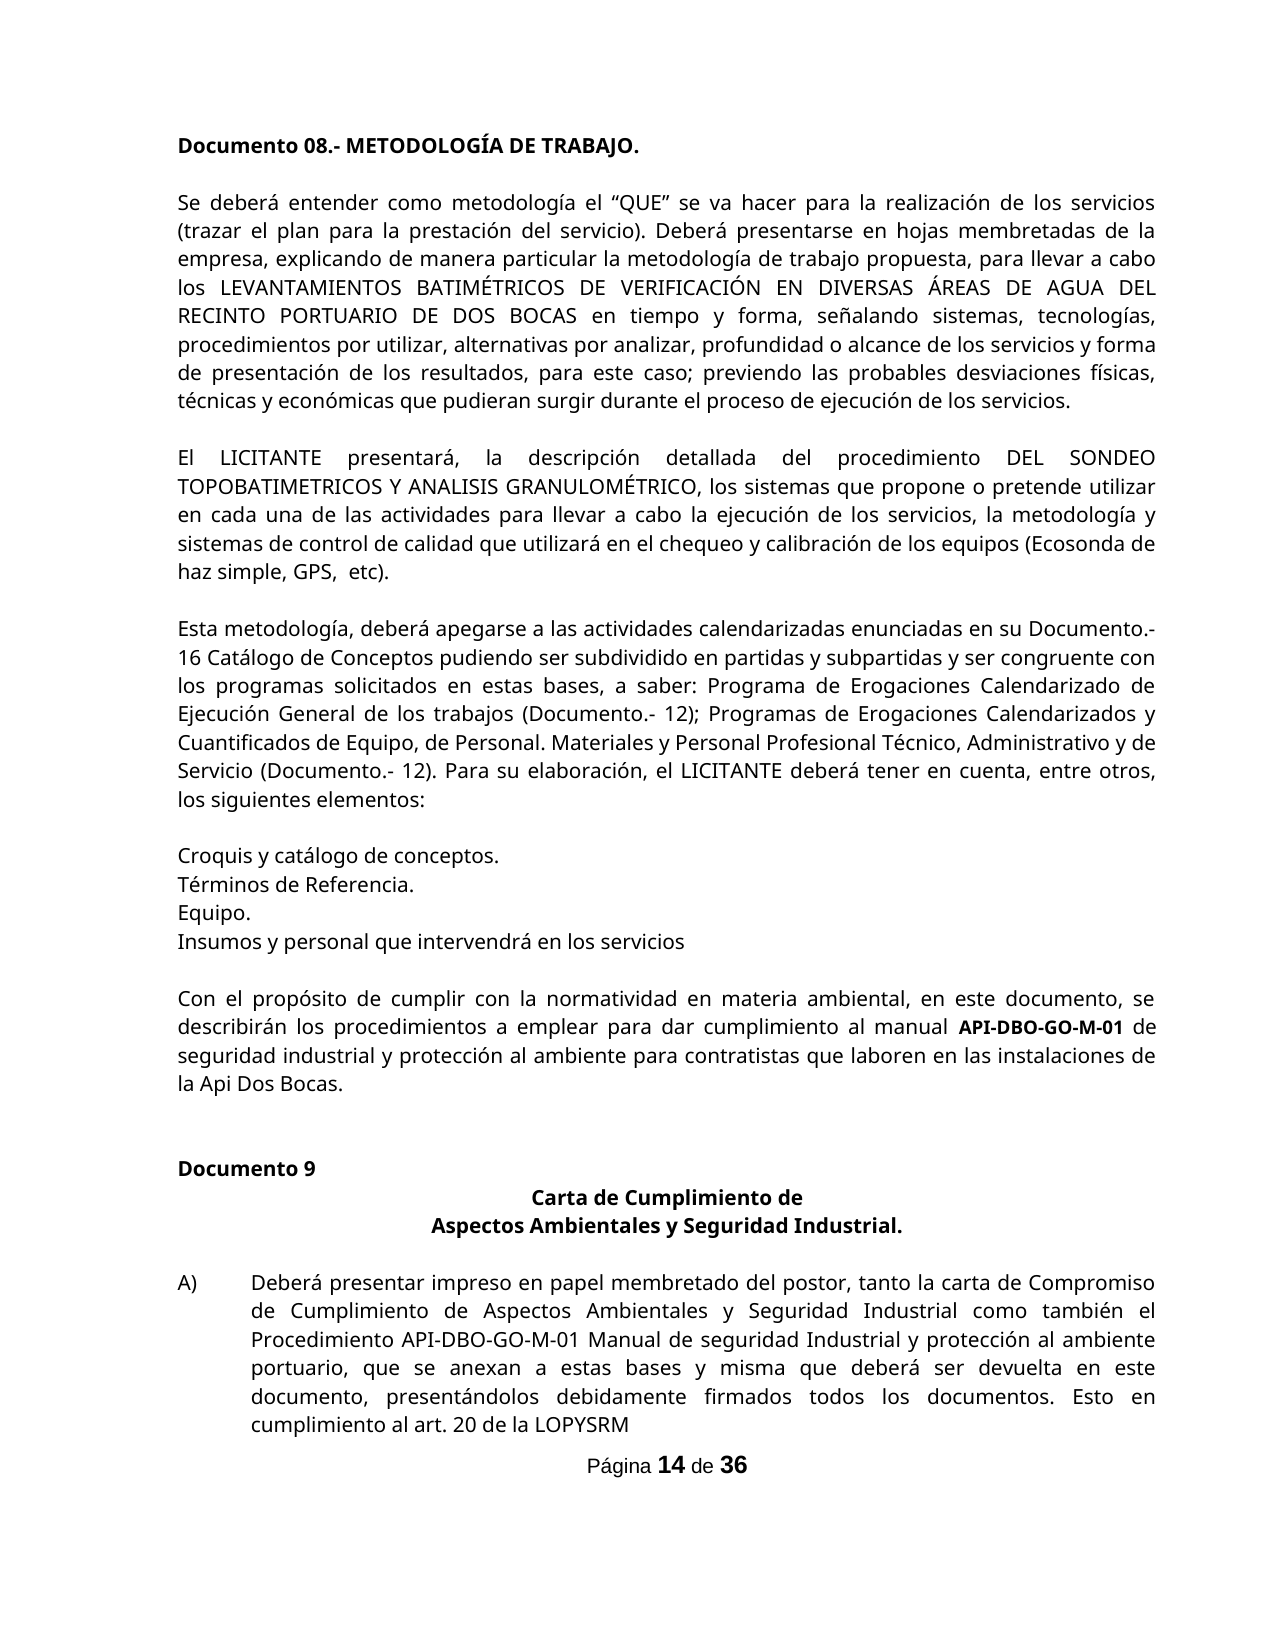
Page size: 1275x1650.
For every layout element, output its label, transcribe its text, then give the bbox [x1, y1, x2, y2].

text Documento 9 [177, 1154, 1157, 1183]
text Equipo. [177, 898, 1157, 927]
text Carta de Cumplimiento de [177, 1183, 1157, 1211]
text Se berá entenr como metodología el “QUE” se va hacer para la realización los servicios (trazar el plan para la prestación l servicio). Deberá presentarse en hojas membretadas la empresa, explicando manera particular la metodología trabajo propuesta, para llevar a cabo los LEVANTAMIENTOS BATIMÉTRICOS DE VERIFICACIÓN EN DIVERSAS ÁREAS DE AGUA DEL RECINTO PORTUARIO DE DOS BOCAS en tiempo y forma, señalando sistemas, tecnologías, procedimientos por utilizar, alternativas por analizar, profundidad o alcance los servicios y forma presentación los resultados, para este caso; previendo las probables sviaciones físicas, técnicas y económicas que pudieran surgir durante el proceso ejecución los servicios. [177, 188, 1157, 415]
text Términos Referencia. [177, 870, 1157, 898]
text Con el propósito de cumplir con la normatividad en materia ambiental, en este documento, se describirán los procedimientos a emplear para dar cumplimiento al manual API-DBO-GO-M-01 de seguridad industrial y protección al ambiente para contratistas que laboren en las instalaciones de la Api Dos Bocas. [177, 984, 1157, 1098]
text Documento 08.- METODOLOGÍA DE TRABAJO. [177, 131, 1157, 159]
text A) Deberá presentar impreso en papel membretado del postor, tanto la carta de Compromiso de Cumplimiento de Aspectos Ambientales y Seguridad Industrial como también el Procedimiento API-DBO-GO-M-01 Manual de seguridad Industrial y protección al ambiente portuario, que se anexan a estas bases y misma que deberá ser devuelta en este documento, presentándolos debidamente firmados todos los documentos. Esto en cumplimiento al art. 20 de la LOPYSRM [177, 1268, 1157, 1439]
text Aspectos Ambientales y Seguridad Industrial. [177, 1211, 1157, 1240]
text El LICITANTE presentará, la scripción tallada l procedimiento DEL SONDEO TOPOBATIMETRICOS Y ANALISIS GRANULOMÉTRICO, los sistemas que propone o preten utilizar en cada una las actividas para llevar a cabo la ejecución los servicios, la metodología y sistemas control calidad que utilizará en el chequeo y calibración los equipos (Ecosonda haz simple, GPS, etc). [177, 443, 1157, 586]
text Esta metodología, berá apegarse a las actividas calendarizadas enunciadas en su Documento.- 16 Catálogo Conceptos pudiendo ser subdividido en partidas y subpartidas y ser congruente con los programas solicitados en estas bases, a saber: Programa Erogaciones Calendarizado Ejecución General los trabajos (Documento.- 12); Programas Erogaciones Calendarizados y Cuantificados Equipo, Personal. Materiales y Personal Profesional Técnico, Administrativo y Servicio (Documento.- 12). Para su elaboración, el LICITANTE berá tener en cuenta, entre otros, los siguientes elementos: [177, 614, 1157, 813]
text Croquis y catálogo conceptos. [177, 842, 1157, 870]
text Insumos y personal que intervendrá en los servicios [177, 927, 1157, 955]
